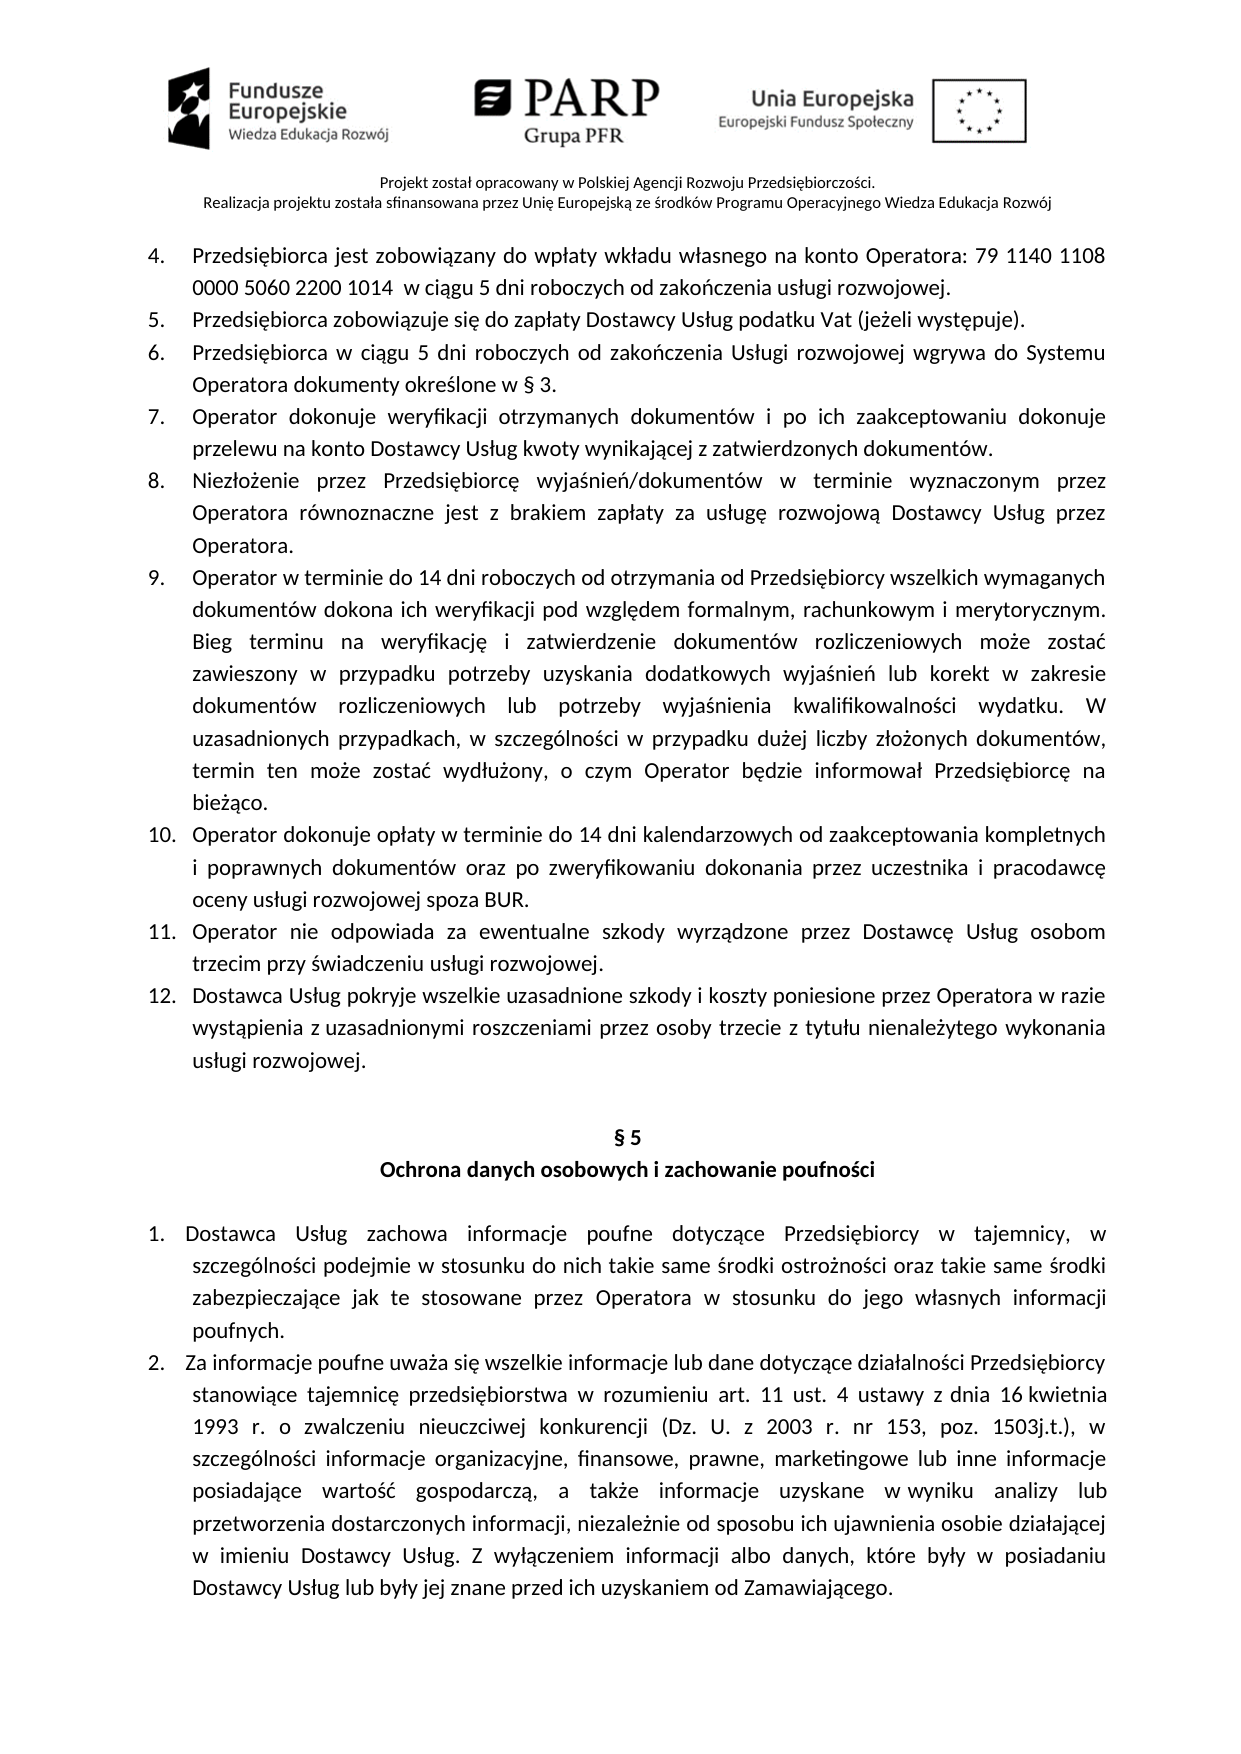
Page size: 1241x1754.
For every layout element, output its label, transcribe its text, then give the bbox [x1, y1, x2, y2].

list Dostawca Usług zachowa informacje poufne dotyczące Przedsiębiorcy w tajemnicy, w szczególności podejmie w stosunku do nich takie same środki ostrożności oraz takie same środki zabezpieczające jak te stosowane przez Operatora w stosunku do jego własnych informacji poufnych. [148, 1219, 1107, 1344]
list Ochrona danych osobowych i zachowanie poufności [148, 1155, 1107, 1183]
list Dostawca Usług pokryje wszelkie uzasadnione szkody i koszty poniesione przez Operatora w razie wystąpienia z uzasadnionymi roszczeniami przez osoby trzecie z tytułu nienależytego wykonania usługi rozwojowej. [148, 981, 1107, 1074]
list Operator dokonuje weryfikacji otrzymanych dokumentów i po ich zaakceptowaniu dokonuje przelewu na konto Dostawcy Usług kwoty wynikającej z zatwierdzonych dokumentów. [148, 402, 1107, 462]
picture [147, 44, 1047, 173]
list Za informacje poufne uważa się wszelkie informacje lub dane dotyczące działalności Przedsiębiorcy stanowiące tajemnicę przedsiębiorstwa w rozumieniu art. 11 ust. 4 ustawy z dnia 16 kwietnia 1993 r. o zwalczeniu nieuczciwej konkurencji (Dz. U. z 2003 r. nr 153, poz. 1503j.t.), w szczególności informacje organizacyjne, finansowe, prawne, marketingowe lub inne informacje posiadające wartość gospodarczą, a także informacje uzyskane w wyniku analizy lub przetworzenia dostarczonych informacji, niezależnie od sposobu ich ujawnienia osobie działającej w imieniu Dostawcy Usług. Z wyłączeniem informacji albo danych, które były w posiadaniu Dostawcy Usług lub były jej znane przed ich uzyskaniem od Zamawiającego. [148, 1348, 1107, 1601]
list Niezłożenie przez Przedsiębiorcę wyjaśnień/dokumentów w terminie wyznaczonym przez Operatora równoznaczne jest z brakiem zapłaty za usługę rozwojową Dostawcy Usług przez Operatora. [148, 466, 1107, 559]
list Operator nie odpowiada za ewentualne szkody wyrządzone przez Dostawcę Usług osobom trzecim przy świadczeniu usługi rozwojowej. [148, 917, 1107, 977]
list Przedsiębiorca jest zobowiązany do wpłaty wkładu własnego na konto Operatora: 79 1140 1108 0000 5060 2200 1014 w ciągu 5 dni roboczych od zakończenia usługi rozwojowej. [148, 241, 1107, 301]
list Przedsiębiorca zobowiązuje się do zapłaty Dostawcy Usług podatku Vat (jeżeli występuje). [148, 305, 1107, 333]
list Operator w terminie do 14 dni roboczych od otrzymania od Przedsiębiorcy wszelkich wymaganych dokumentów dokona ich weryfikacji pod względem formalnym, rachunkowym i merytorycznym. Bieg terminu na weryfikację i zatwierdzenie dokumentów rozliczeniowych może zostać zawieszony w przypadku potrzeby uzyskania dodatkowych wyjaśnień lub korekt w zakresie dokumentów rozliczeniowych lub potrzeby wyjaśnienia kwalifikowalności wydatku. W uzasadnionych przypadkach, w szczególności w przypadku dużej liczby złożonych dokumentów, termin ten może zostać wydłużony, o czym Operator będzie informował Przedsiębiorcę na bieżąco. [148, 563, 1107, 816]
list § 5 [148, 1123, 1107, 1151]
list Operator dokonuje opłaty w terminie do 14 dni kalendarzowych od zaakceptowania kompletnych i poprawnych dokumentów oraz po zweryfikowaniu dokonania przez uczestnika i pracodawcę oceny usługi rozwojowej spoza BUR. [148, 820, 1107, 913]
list Przedsiębiorca w ciągu 5 dni roboczych od zakończenia Usługi rozwojowej wgrywa do Systemu Operatora dokumenty określone w § 3. [148, 338, 1107, 398]
